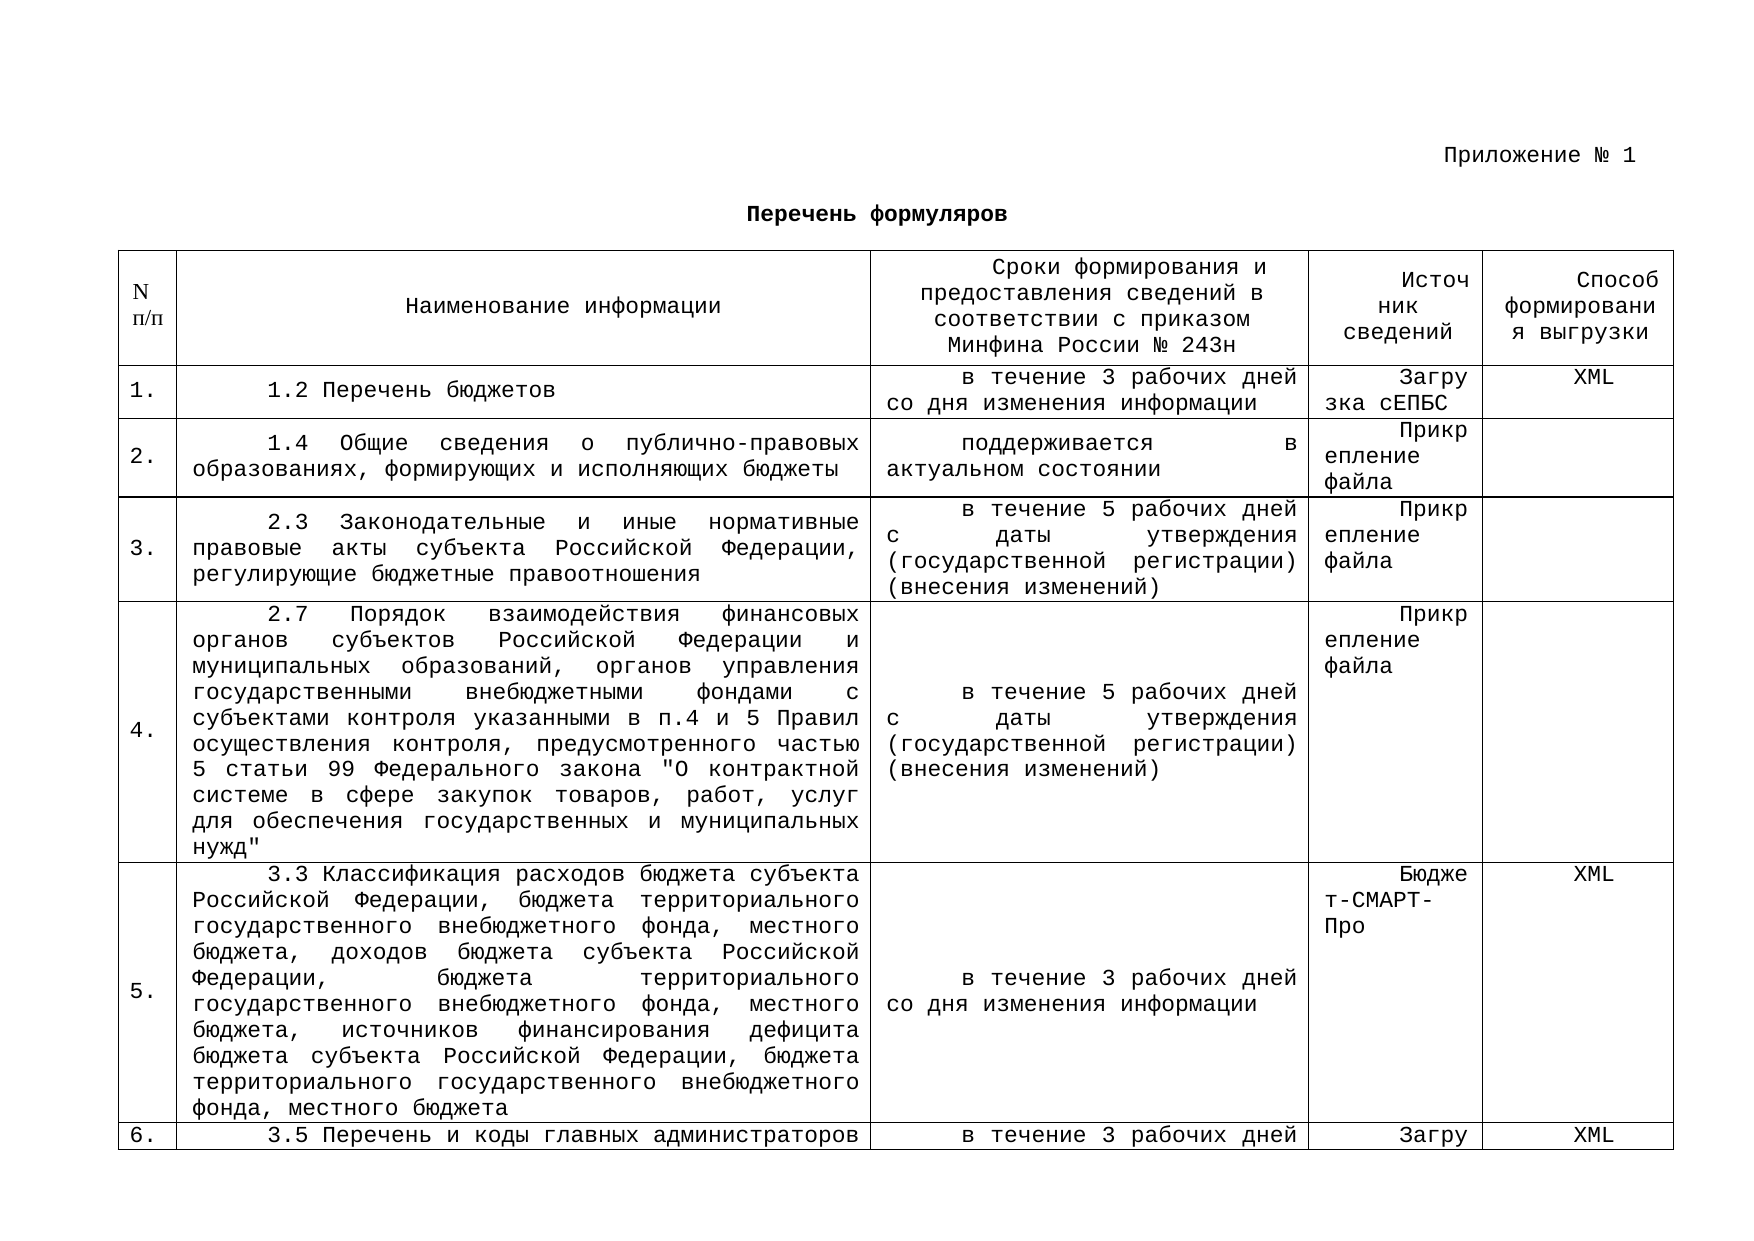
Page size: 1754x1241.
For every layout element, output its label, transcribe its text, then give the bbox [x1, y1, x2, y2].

table_cell [119, 498, 176, 601]
table_cell XML [1483, 366, 1673, 417]
table_cell [119, 419, 176, 496]
list Перечень формуляров [118, 203, 1636, 228]
table_header Наименование информации [177, 251, 870, 364]
table_cell в течение 5 рабочих дней с даты утверждения (государственной регистрации) (внесения изменений) [871, 602, 1308, 862]
table_header Сроки формирования и предоставления сведений в соответствии с приказом Минфина России № 243н [871, 251, 1308, 364]
table_cell Прикрепление файла [1309, 498, 1482, 601]
table_cell Загрузка сЕПБС [1309, 366, 1482, 417]
table_cell [119, 1123, 176, 1149]
table_cell [1483, 498, 1673, 601]
table_header Способ формирования выгрузки [1483, 251, 1673, 364]
table_cell [1483, 602, 1673, 862]
table_cell в течение 3 рабочих дней со дня изменения информации [871, 366, 1308, 417]
table_cell [1483, 419, 1673, 496]
table_cell [119, 602, 176, 862]
table_cell 3.3 Классификация расходов бюджета субъекта Российской Федерации, бюджета территориального государственного внебюджетного фонда, местного бюджета, доходов бюджета субъекта Российской Федерации, бюджета территориального государственного внебюджетного фонда, местного бюджета, источников финансирования дефицита бюджета субъекта Российской Федерации, бюджета территориального государственного внебюджетного фонда, местного бюджета [177, 863, 870, 1122]
table_cell 1.4 Общие сведения о публично-правовых образованиях, формирующих и исполняющих бюджеты [177, 419, 870, 496]
table_cell Бюджет-СМАРТ-Про [1309, 863, 1482, 1122]
table_cell [119, 863, 176, 1122]
table_cell 1.2 Перечень бюджетов [177, 366, 870, 417]
table_cell в течение 3 рабочих дней со дня изменения информации [871, 1123, 1308, 1149]
table_cell XML [1483, 1123, 1673, 1149]
list Приложение № 1 [118, 143, 1636, 169]
table_cell Загрузка сЕПБС [1309, 1123, 1482, 1149]
table_cell 2.3 Законодательные и иные нормативные правовые акты субъекта Российской Федерации, регулирующие бюджетные правоотношения [177, 498, 870, 601]
table_cell XML [1483, 863, 1673, 1122]
table_header Источник сведений [1309, 251, 1482, 364]
table_cell в течение 5 рабочих дней с даты утверждения (государственной регистрации) (внесения изменений) [871, 498, 1308, 601]
table_cell в течение 3 рабочих дней со дня изменения информации [871, 863, 1308, 1122]
table_cell 2.7 Порядок взаимодействия финансовых органов субъектов Российской Федерации и муниципальных образований, органов управления государственными внебюджетными фондами с субъектами контроля указанными в п.4 и 5 Правил осуществления контроля, предусмотренного частью 5 статьи 99 Федерального закона "О контрактной системе в сфере закупок товаров, работ, услуг для обеспечения государственных и муниципальных нужд" [177, 602, 870, 862]
table_cell [119, 366, 176, 417]
table_header N п/п [119, 251, 176, 364]
table_cell Прикрепление файла [1309, 419, 1482, 496]
table_cell Прикрепление файла [1309, 602, 1482, 862]
table_cell поддерживается в актуальном состоянии [871, 419, 1308, 496]
